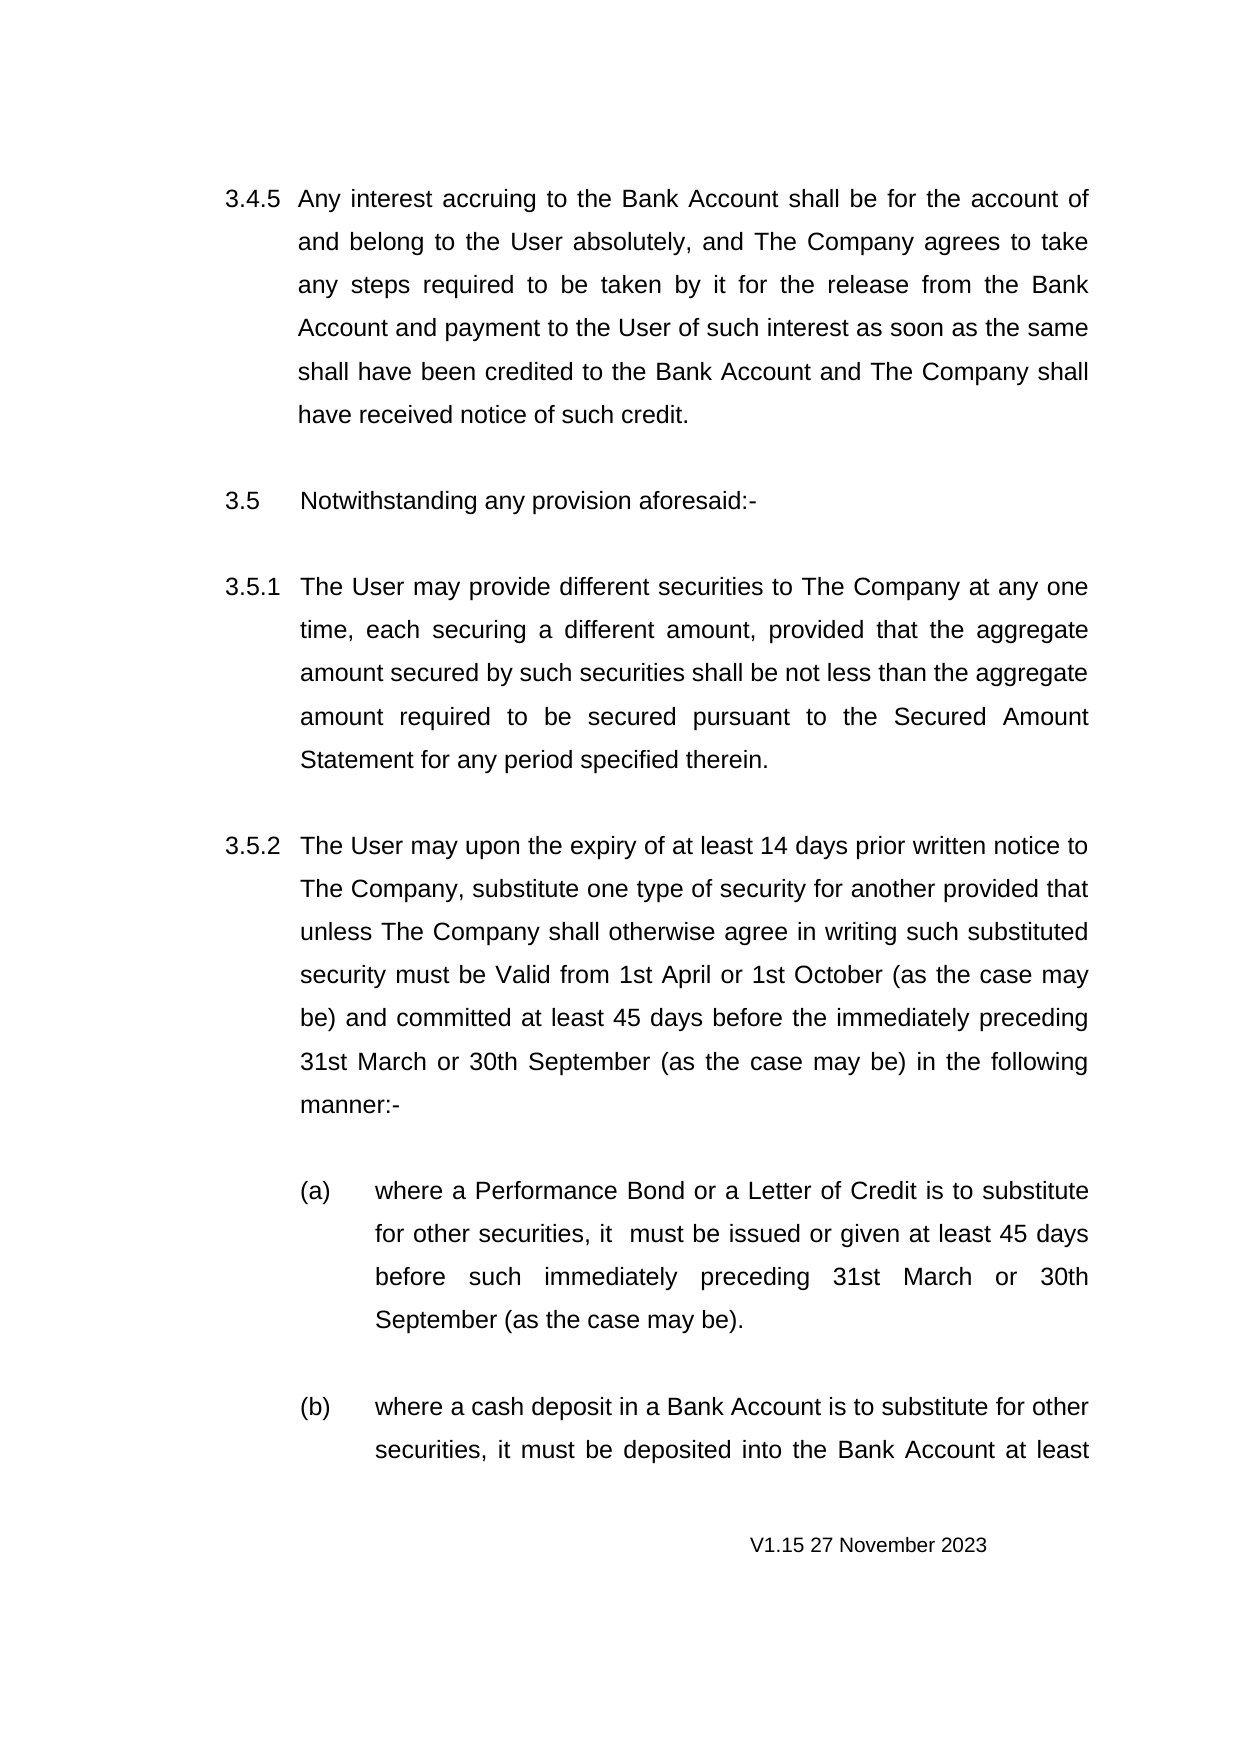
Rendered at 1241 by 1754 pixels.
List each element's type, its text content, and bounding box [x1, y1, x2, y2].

text 3.5.2 The User may upon the expiry of at least 14 days prior written notice to The Company, substitute one type of security for another provided that unless The Company shall otherwise agree in writing such substituted security must be Valid from 1st April or 1st October (as the case may be) and committed at least 45 days before the immediately preceding 31st March or 30th September (as the case may be) in the following manner:- [225, 831, 1090, 1118]
text 3.4.5 Any interest accruing to the Bank Account shall be for the account of and belong to the User absolutely, and The Company agrees to take any steps required to be taken by it for the release from the Bank Account and payment to the User of such interest as soon as the same shall have been credited to the Bank Account and The Company shall have received notice of such credit. [225, 184, 1090, 428]
text 3.5.1 The User may provide different securities to The Company at any one time, each securing a different amount, provided that the aggregate amount secured by such securities shall be not less than the aggregate amount required to be secured pursuant to the Secured Amount Statement for any period specified therein. [225, 572, 1090, 773]
text (a) where a Performance Bond or a Letter of Credit is to substitute for other securities, it must be issued or given at least 45 days before such immediately preceding 31st March or 30th September (as the case may be). [300, 1176, 1090, 1334]
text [300, 1392, 1090, 1463]
text 3.5 Notwithstanding any provision aforesaid:- [225, 486, 1090, 515]
